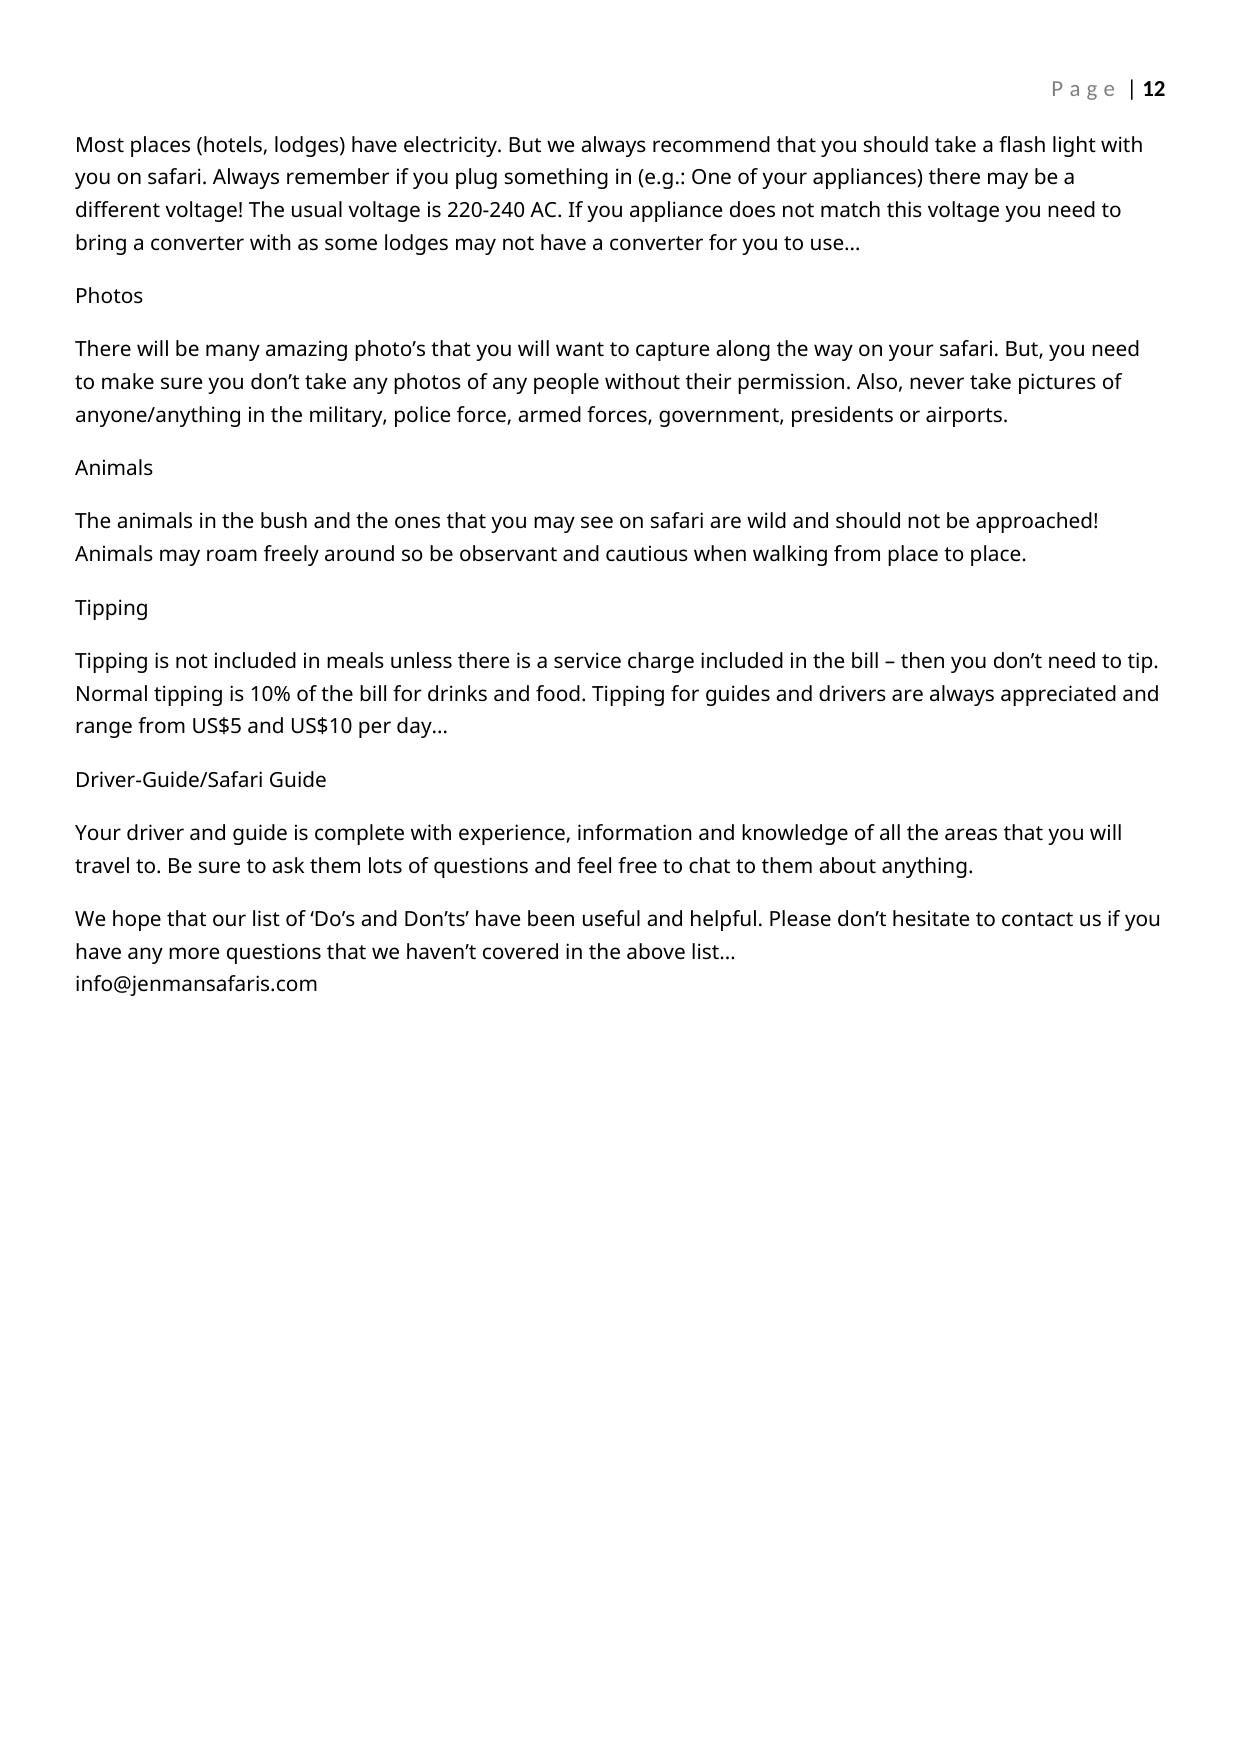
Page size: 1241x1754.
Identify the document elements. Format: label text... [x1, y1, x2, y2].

text Tipping [75, 593, 1165, 621]
text There will be many amazing photo’s that you will want to capture along the way on your safari. But, you need to make sure you don’t take any photos of any people without their permission. Also, never take pictures of anyone/anything in the military, police force, armed forces, government, presidents or airports. [75, 334, 1165, 428]
text Most places (hotels, lodges) have electricity. But we always recommend that you should take a flash light with you on safari. Always remember if you plug something in (e.g.: One of your appliances) there may be a different voltage! The usual voltage is 220-240 AC. If you appliance does not match this voltage you need to bring a converter with as some lodges may not have a converter for you to use… [75, 130, 1165, 256]
text We hope that our list of ‘Do’s and Don’ts’ have been useful and helpful. Please don’t hesitate to contact us if you have any more questions that we haven’t covered in the above list… info@jenmansafaris.com [75, 904, 1165, 998]
text Driver-Guide/Safari Guide [75, 765, 1165, 793]
text Tipping is not included in meals unless there is a service charge included in the bill – then you don’t need to tip. Normal tipping is 10% of the bill for drinks and food. Tipping for guides and drivers are always appreciated and range from US$5 and US$10 per day… [75, 646, 1165, 740]
text Photos [75, 281, 1165, 309]
text The animals in the bush and the ones that you may see on safari are wild and should not be approached! Animals may roam freely around so be observant and cautious when walking from place to place. [75, 507, 1165, 568]
text Your driver and guide is complete with experience, information and knowledge of all the areas that you will travel to. Be sure to ask them lots of questions and feel free to chat to them about anything. [75, 818, 1165, 879]
text Animals [75, 453, 1165, 482]
